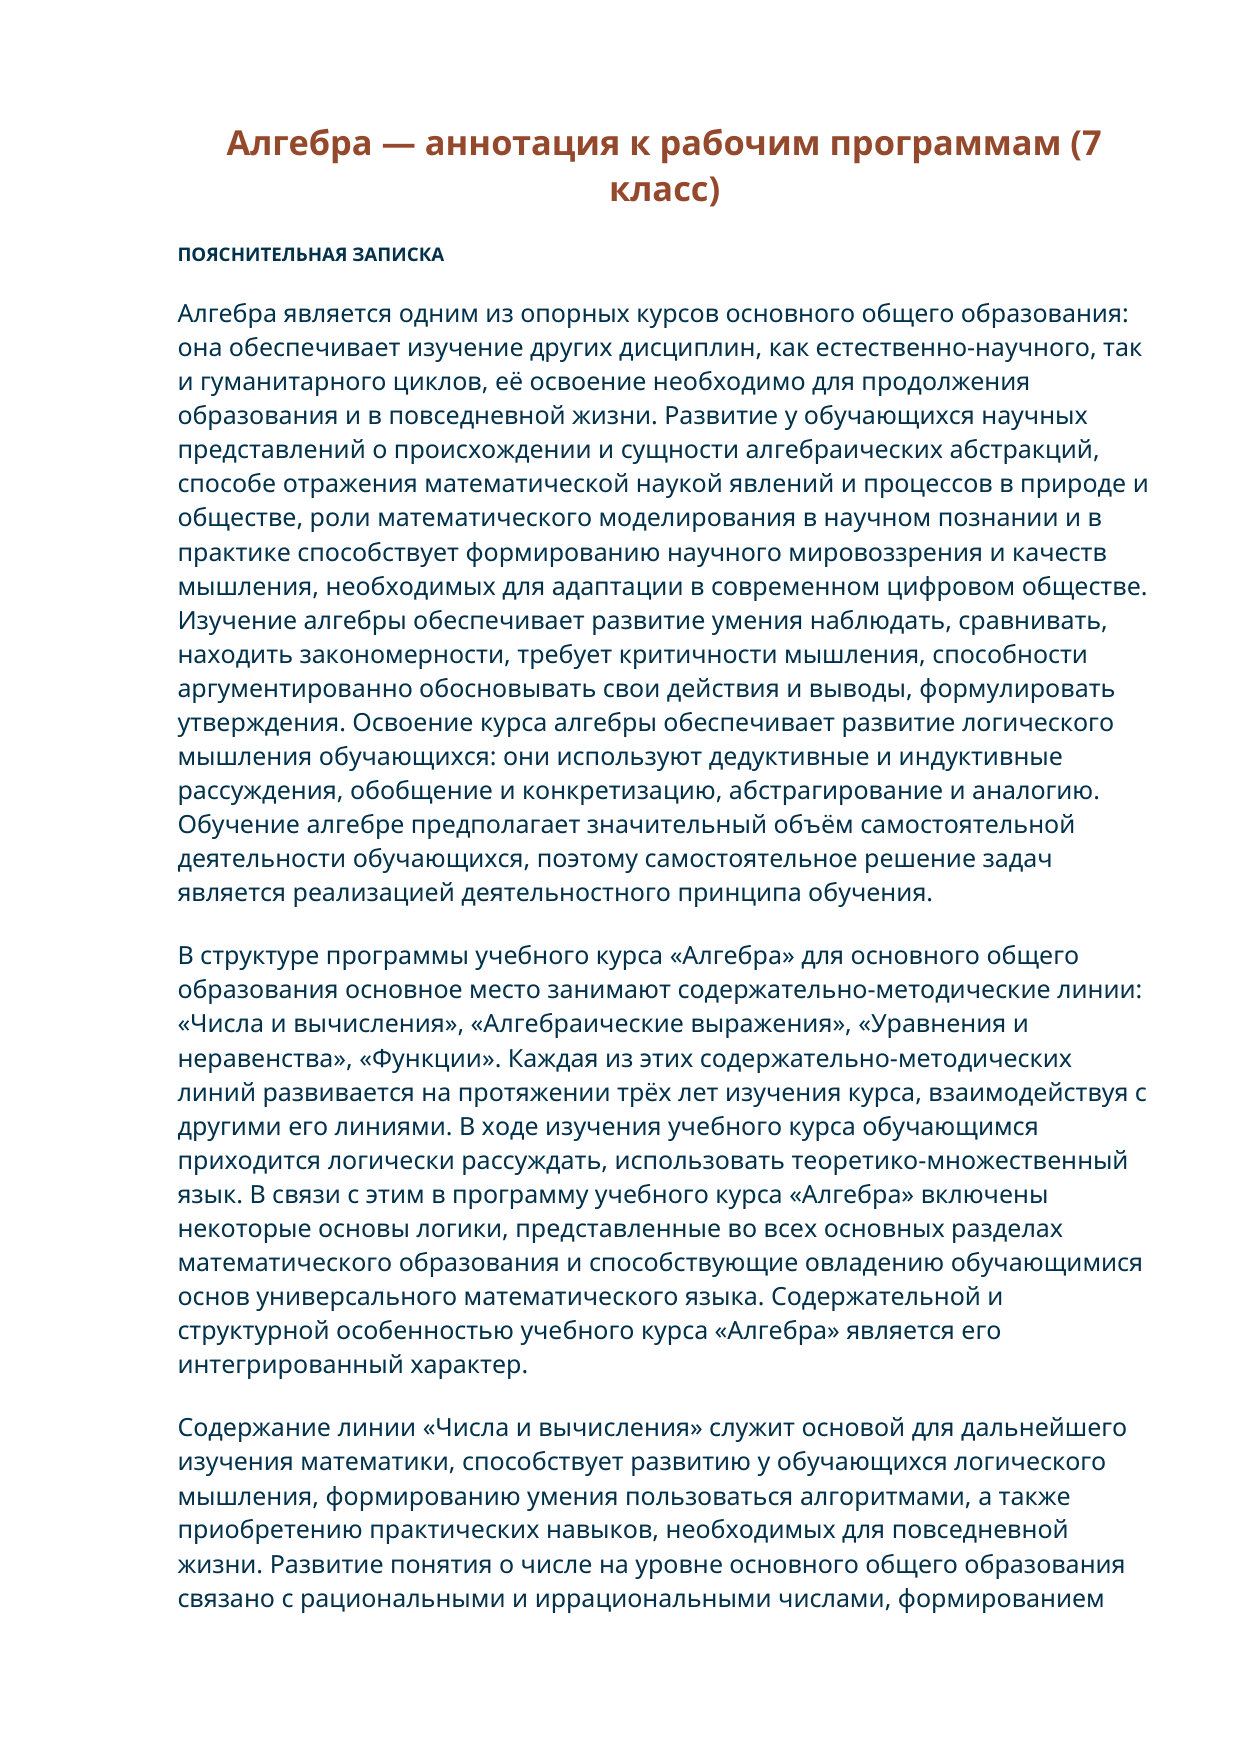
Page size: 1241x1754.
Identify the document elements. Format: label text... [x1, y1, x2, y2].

text В структуре программы учебного курса «Алгебра» для основного общего образования основное место занимают содержательно-методические линии: «Числа и вычисления», «Алгебраические выражения», «Уравнения и неравенства», «Функции». Каждая из этих содержательно-методических линий развивается на протяжении трёх лет изучения курса, взаимодействуя с другими его линиями. В ходе изучения учебного курса обучающимся приходится логически рассуждать, использовать теоретико-множественный язык. В связи с этим в программу учебного курса «Алгебра» включены некоторые основы логики, представленные во всех основных разделах математического образования и способствующие овладению обучающимися основ универсального математического языка. Содержательной и структурной особенностью учебного курса «Алгебра» является его интегрированный характер. [177, 938, 1152, 1381]
text Алгебра является одним из опорных курсов основного общего образования: она обеспечивает изучение других дисциплин, как естественно-научного, так и гуманитарного циклов, её освоение необходимо для продолжения образования и в повседневной жизни. Развитие у обучающихся научных представлений о происхождении и сущности алгебраических абстракций, способе отражения математической наукой явлений и процессов в природе и обществе, роли математического моделирования в научном познании и в практике способствует формированию научного мировоззрения и качеств мышления, необходимых для адаптации в современном цифровом обществе. Изучение алгебры обеспечивает развитие умения наблюдать, сравнивать, находить закономерности, требует критичности мышления, способности аргументированно обосновывать свои действия и выводы, формулировать утверждения. Освоение курса алгебры обеспечивает развитие логического мышления обучающихся: они используют дедуктивные и индуктивные рассуждения, обобщение и конкретизацию, абстрагирование и аналогию. Обучение алгебре предполагает значительный объём самостоятельной деятельности обучающихся, поэтому самостоятельное решение задач является реализацией деятельностного принципа обучения. [177, 296, 1152, 909]
text ПОЯСНИТЕЛЬНАЯ ЗАПИСКА [177, 241, 1152, 267]
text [177, 1410, 1152, 1614]
text Алгебра — аннотация к рабочим программам (7 класс) [177, 118, 1152, 212]
